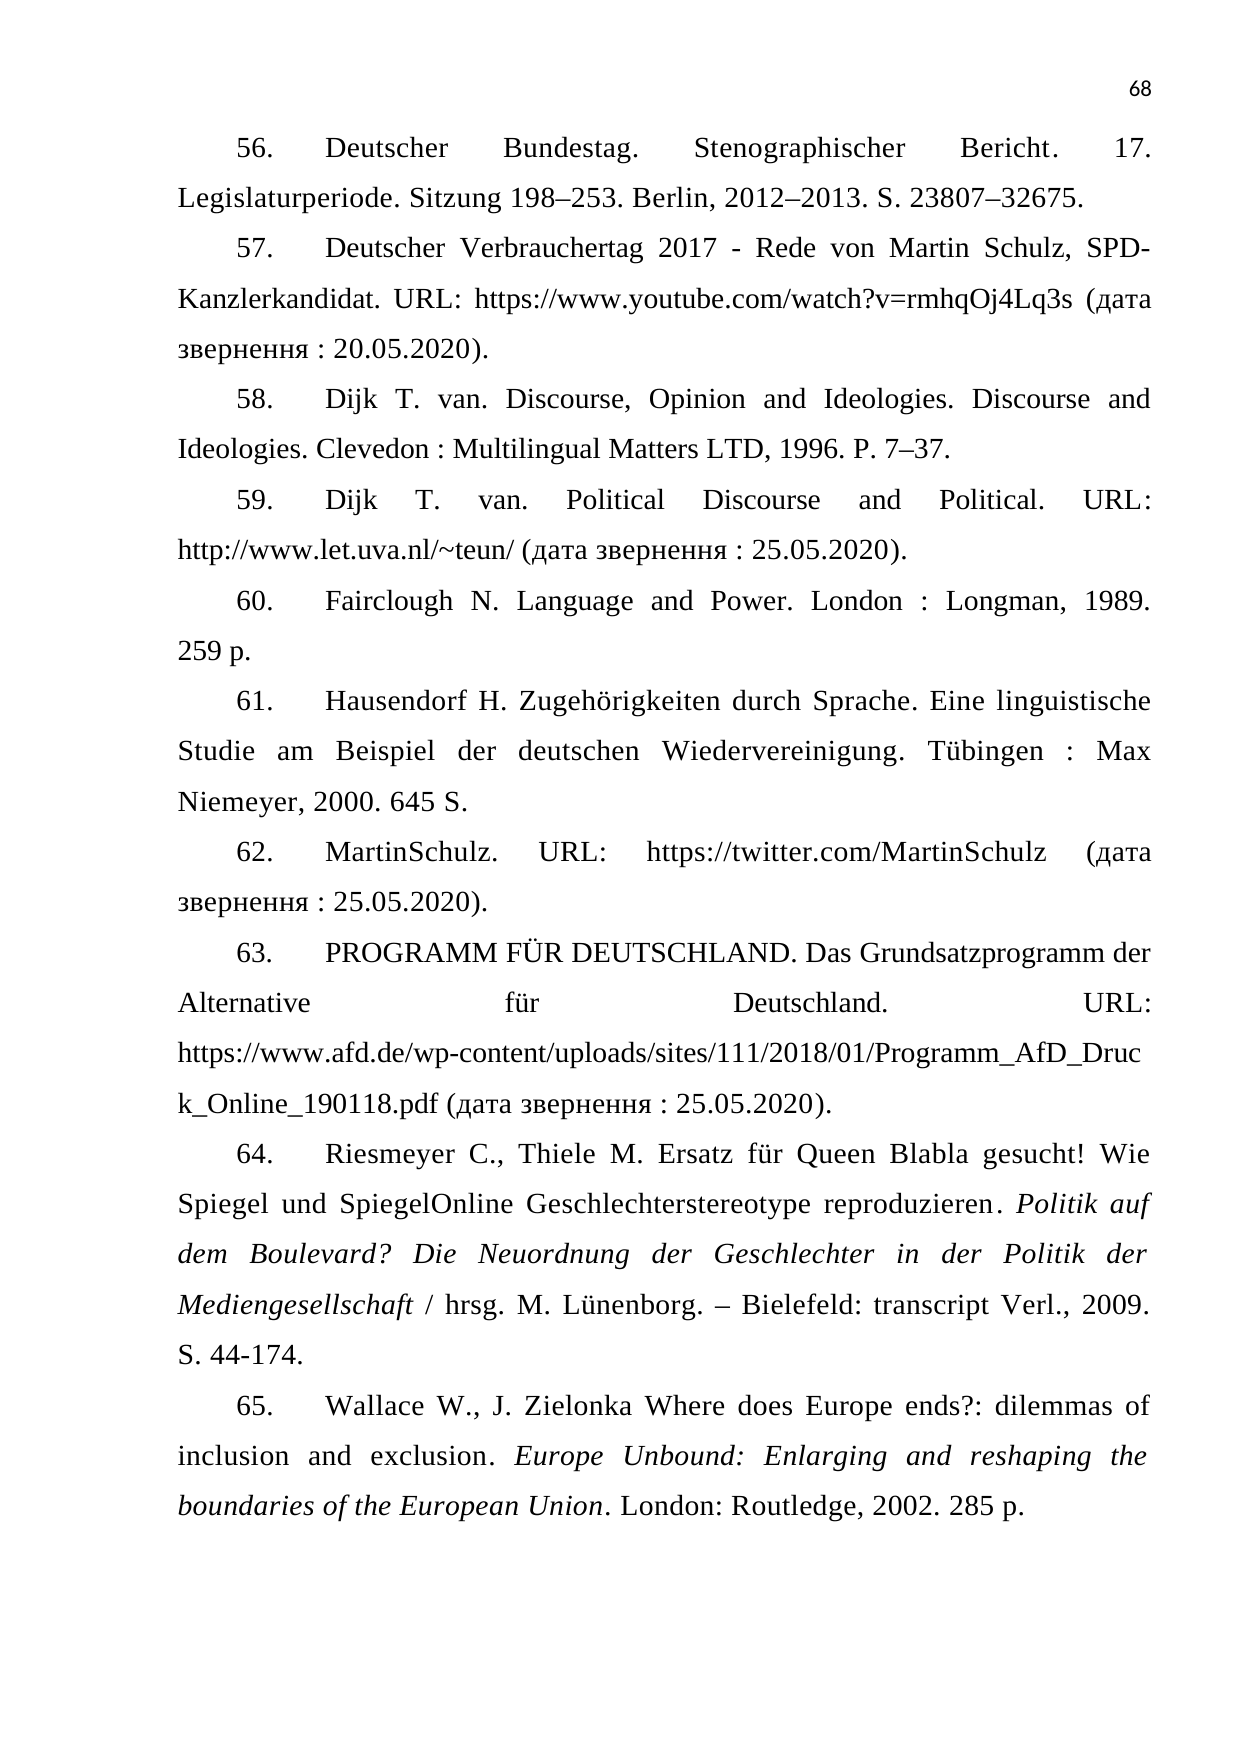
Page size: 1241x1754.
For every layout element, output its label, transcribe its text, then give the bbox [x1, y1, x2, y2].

list Wallace W., J. Zielonka Where does Europe ends?: dilemmas of inclusion and exclusion. Europe Unbound: Enlarging and reshaping the boundaries of the European Union. London: Routledge, 2002. 285 p. [177, 1388, 1152, 1522]
list Dijk T. van. Discourse, Opinion and Ideologies. Discourse and Ideologies. Clevedon : Multilingual Matters LTD, 1996. P. 7–37. [177, 381, 1152, 465]
list PROGRAMM FÜR DEUTSCHLAND. Das Grundsatzprogramm der Alternative für Deutschland. URL: https://www.afd.de/wp-content/uploads/sites/111/2018/01/Programm_AfD_Druck_Online_190118.pdf (дата звернення : 25.05.2020). [177, 935, 1152, 1119]
list Deutscher Bundestag. Stenographischer Bericht. 17. Legislaturperiode. Sitzung 198–253. Berlin, 2012–2013. S. 23807–32675. [177, 130, 1152, 214]
list Riesmeyer C., Thiele M. Ersatz für Queen Blabla gesucht! Wie Spiegel und SpiegelOnline Geschlechterstereotype reproduzieren. Politik auf dem Boulevard? Die Neuordnung der Geschlechter in der Politik der Mediengesellschaft / hrsg. M. Lünenborg. – Bielefeld: transcript Verl., 2009. S. 44-174. [177, 1136, 1152, 1371]
list Deutscher Verbrauchertag 2017 - Rede von Martin Schulz, SPD-Kanzlerkandidat. URL: https://www.youtube.com/watch?v=rmhqOj4Lq3s (дата звернення : 20.05.2020). [177, 230, 1152, 364]
list MartinSchulz. URL: https://twitter.com/MartinSchulz (дата звернення : 25.05.2020). [177, 834, 1152, 918]
list Hausendorf H. Zugehörigkeiten durch Sprache. Eine linguistische Studie am Beispiel der deutschen Wiedervereinigung. Tübingen : Max Niemeyer, 2000. 645 S. [177, 683, 1152, 817]
list Fairclough N. Language and Power. London : Longman, 1989. 259 p. [177, 583, 1152, 666]
list Dijk T. van. Political Discourse and Political. URL: http://www.let.uva.nl/~teun/ (дата звернення : 25.05.2020). [177, 482, 1152, 566]
